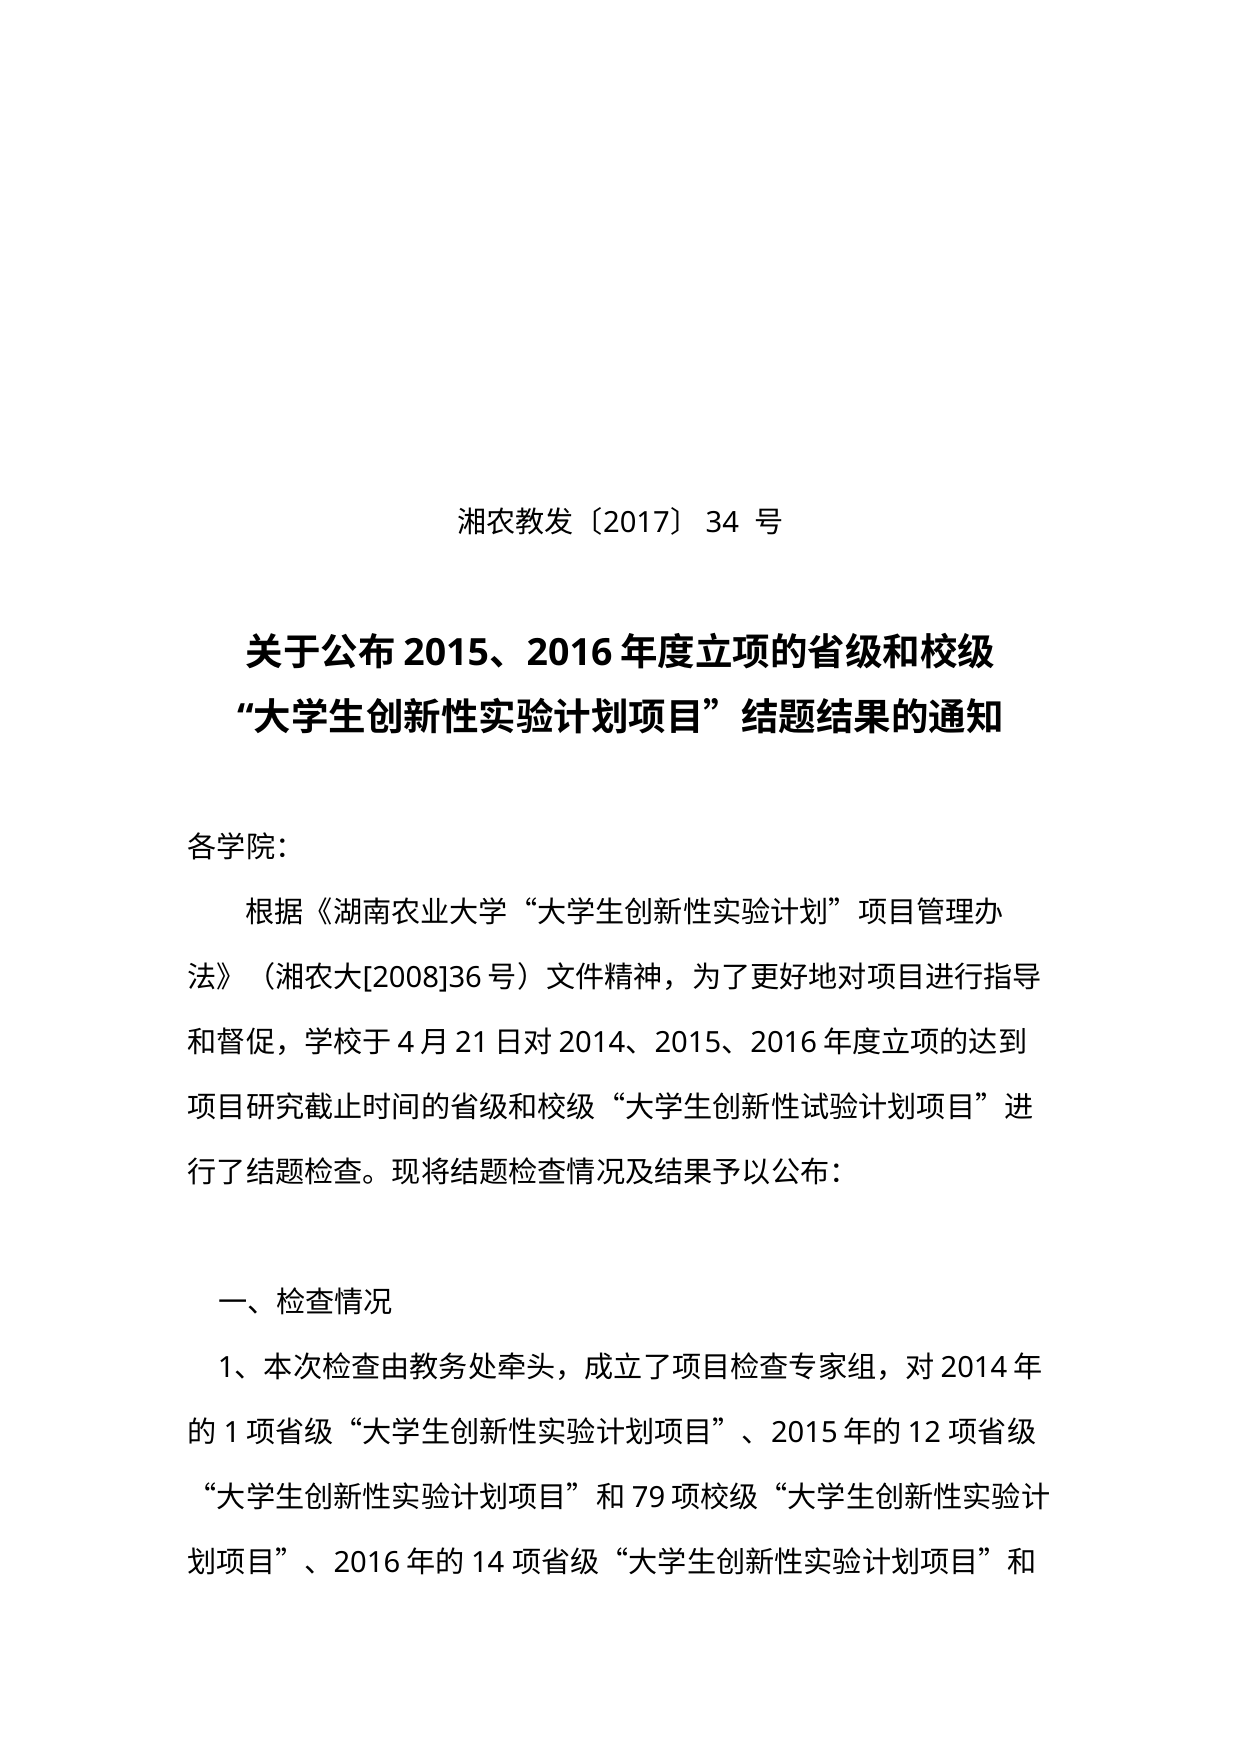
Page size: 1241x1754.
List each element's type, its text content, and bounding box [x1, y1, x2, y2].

text 根据《湖南农业大学“大学生创新性实验计划”项目管理办法》（湘农大[2008]36号）文件精神，为了更好地对项目进行指导和督促，学校于4月21日对2014、2015、2016年度立项的达到项目研究截止时间的省级和校级“大学生创新性试验计划项目”进行了结题检查。现将结题检查情况及结果予以公布： [187, 877, 1053, 1202]
text 关于公布2015、2016年度立项的省级和校级 [187, 617, 1053, 682]
text 一、检查情况 [187, 1267, 1053, 1332]
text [187, 1332, 1053, 1592]
text 湘农教发〔2017〕 34 号 [187, 487, 1053, 552]
text 各学院： [187, 812, 1053, 877]
text “大学生创新性实验计划项目”结题结果的通知 [187, 682, 1053, 747]
